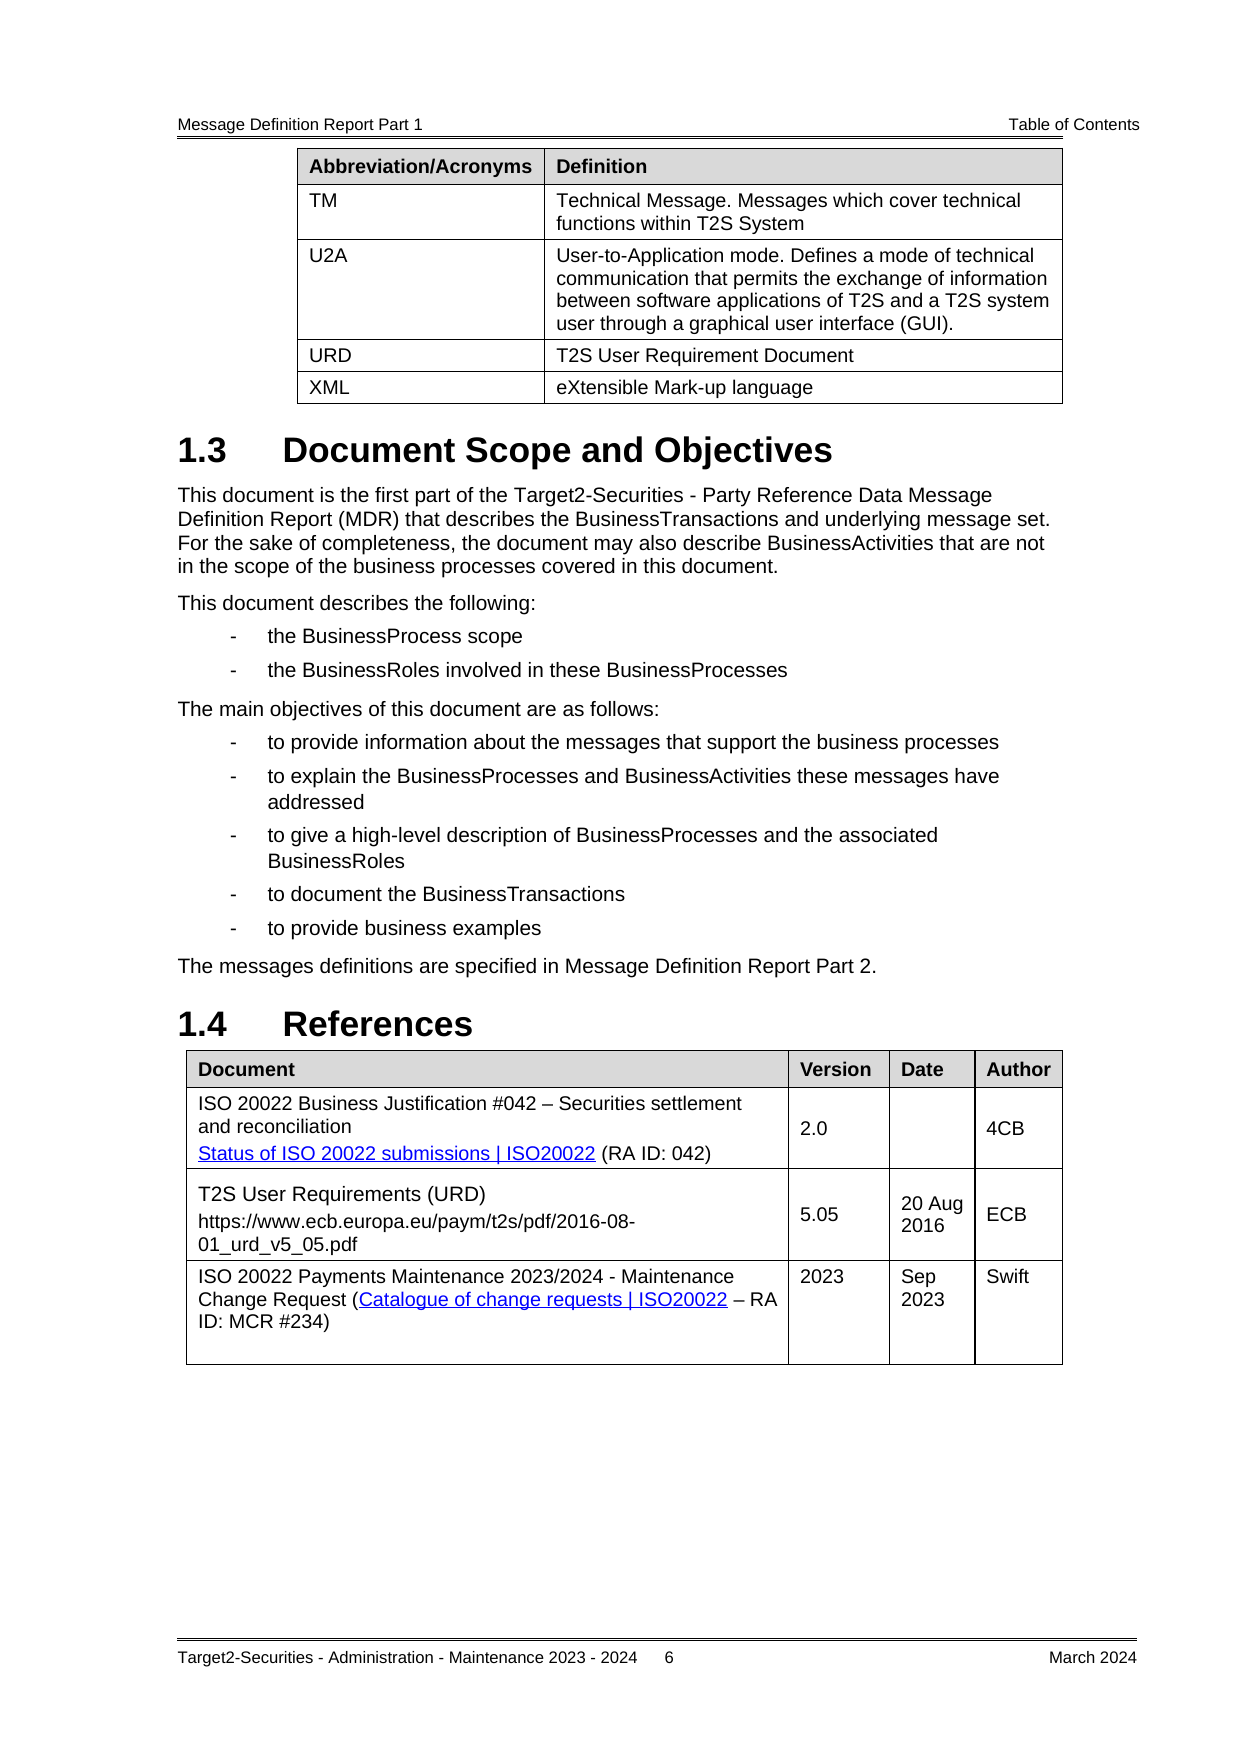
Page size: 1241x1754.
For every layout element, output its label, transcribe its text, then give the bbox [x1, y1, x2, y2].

table_cell XML [298, 372, 544, 403]
table_cell eXtensible Mark-up language [545, 372, 1062, 403]
table_cell Swift [976, 1261, 1062, 1364]
table_cell Technical Message. Messages which cover technical functions within T2S System [545, 185, 1062, 239]
table_cell ISO 20022 Business Justification #042 – Securities settlement and reconciliation Status of ISO 20022 submissions | ISO20022 (RA ID: 042) [187, 1088, 788, 1168]
table_header Abbreviation/Acronyms [298, 149, 544, 184]
table_header Definition [545, 149, 1062, 184]
table_cell TM [298, 185, 544, 239]
table_cell [890, 1088, 974, 1168]
list to document the BusinessTransactions [230, 879, 1063, 907]
list to provide business examples [230, 913, 1063, 942]
table_cell Sep 2023 [890, 1261, 974, 1364]
table_cell 5.05 [789, 1169, 889, 1259]
table_header Version [789, 1051, 889, 1087]
text The messages definitions are specified in Message Definition Report Part 2. [177, 954, 1063, 978]
table_cell ISO 20022 Payments Maintenance 2023/2024 - Maintenance Change Request (Catalogue of change requests | ISO20022 – RA ID: MCR #234) [187, 1261, 788, 1364]
table_cell User-to-Application mode. Defines a mode of technical communication that permits the exchange of information between software applications of T2S and a T2S system user through a graphical user interface (GUI). [545, 240, 1062, 339]
table_cell T2S User Requirements (URD) https://www.ecb.europa.eu/paym/t2s/pdf/2016-08-01_urd_v5_05.pdf [187, 1169, 788, 1259]
table_cell URD [298, 340, 544, 371]
table_cell ECB [976, 1169, 1062, 1259]
subtitle Document Scope and Objectives [177, 429, 1063, 470]
list to explain the BusinessProcesses and BusinessActivities these messages have addressed [230, 761, 1063, 814]
table_cell 2.0 [789, 1088, 889, 1168]
list the BusinessProcess scope [230, 621, 1063, 649]
text This document is the first part of the Target2-Securities - Party Reference Data Message Definition Report (MDR) that describes the BusinessTransactions and underlying message set. For the sake of completeness, the document may also describe BusinessActivities that are not in the scope of the business processes covered in this document. [177, 482, 1063, 578]
list to provide information about the messages that support the business processes [230, 727, 1063, 755]
list the BusinessRoles involved in these BusinessProcesses [230, 656, 1063, 684]
table_header Author [976, 1051, 1062, 1087]
table_cell U2A [298, 240, 544, 339]
table_header Document [187, 1051, 788, 1087]
table_cell 2023 [789, 1261, 889, 1364]
subtitle References [177, 1003, 1063, 1044]
table_cell 20 Aug 2016 [890, 1169, 974, 1259]
table_header Date [890, 1051, 974, 1087]
text This document describes the following: [177, 591, 1063, 615]
text The main objectives of this document are as follows: [177, 697, 1063, 721]
table_cell 4CB [976, 1088, 1062, 1168]
list to give a high-level description of BusinessProcesses and the associated BusinessRoles [230, 820, 1063, 872]
table_cell T2S User Requirement Document [545, 340, 1062, 371]
